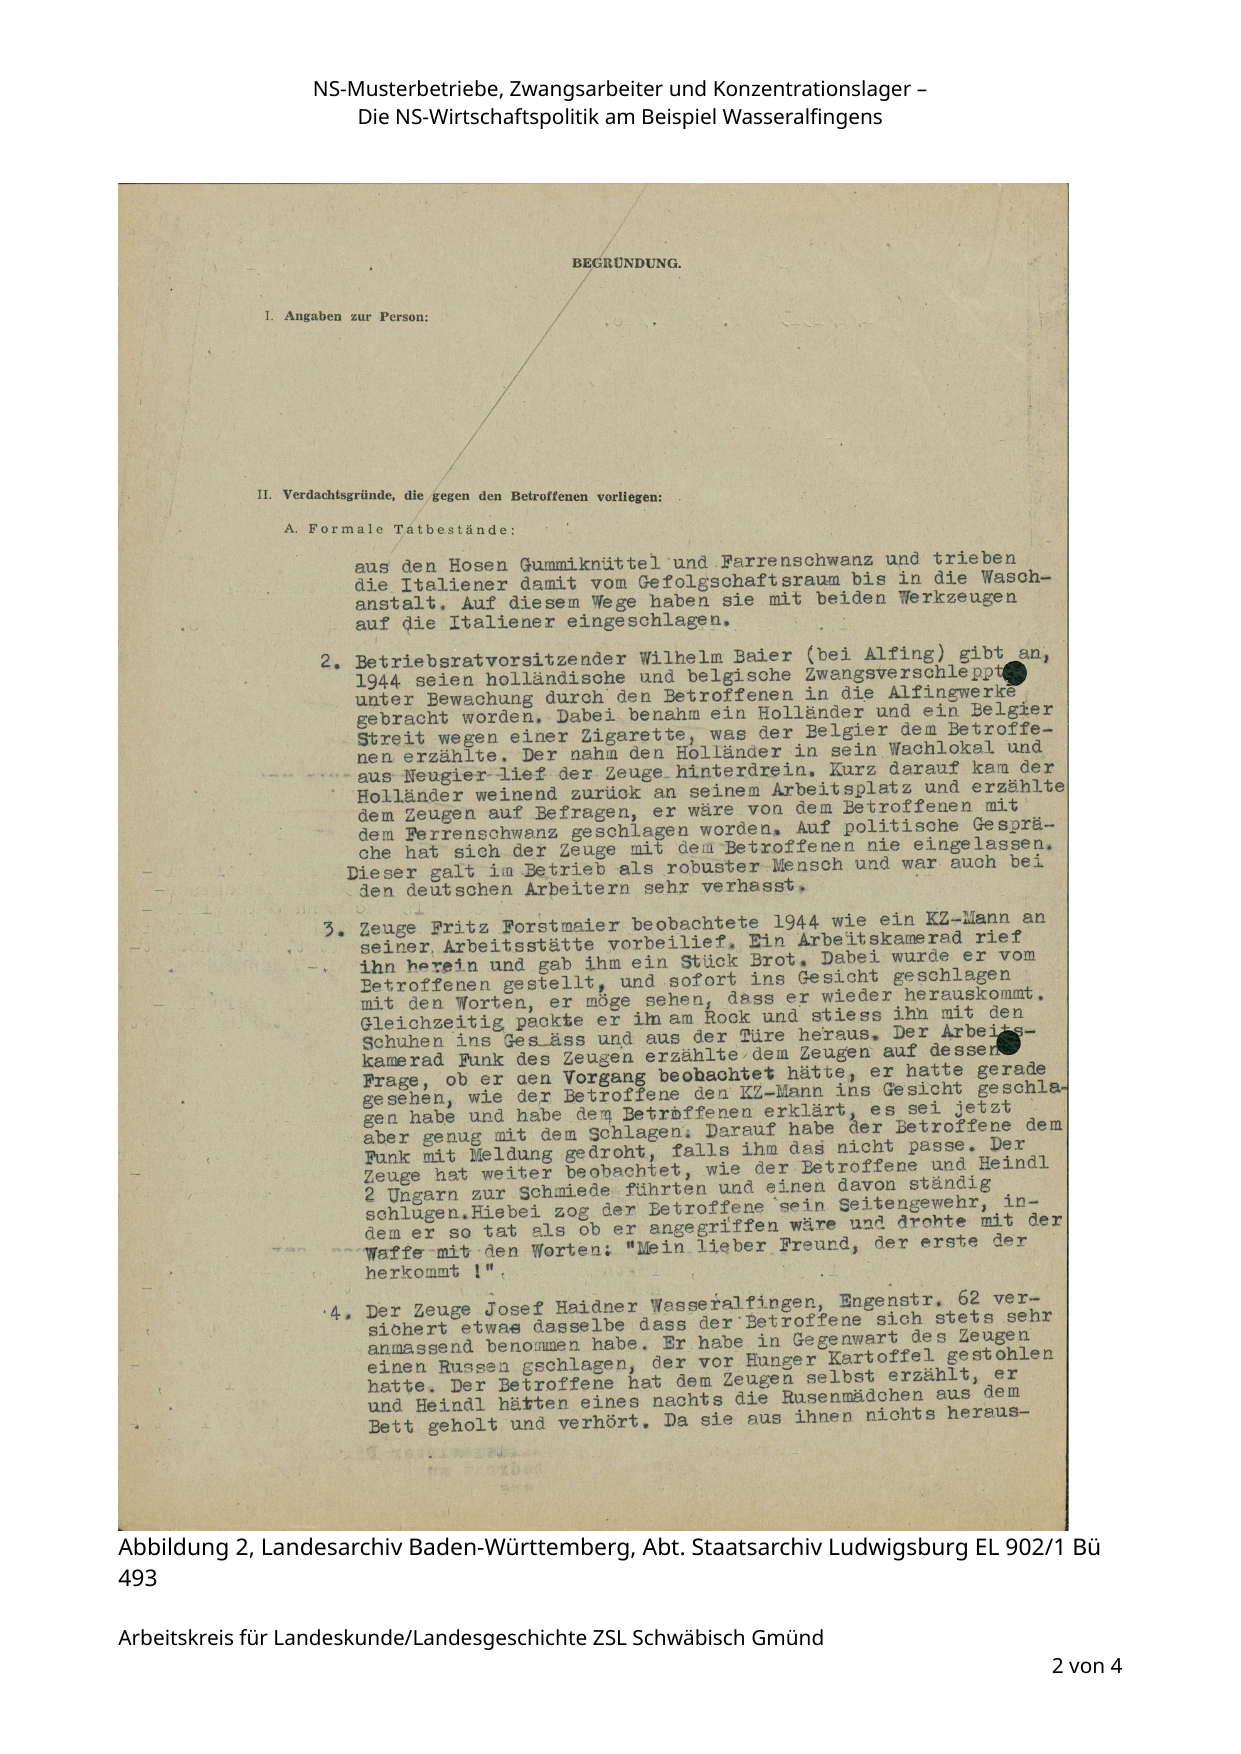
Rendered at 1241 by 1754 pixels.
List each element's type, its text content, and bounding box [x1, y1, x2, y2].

text Abbildung 2, Landesarchiv Baden-Württemberg, Abt. Staatsarchiv Ludwigsburg EL 902/1 Bü 493 [118, 1531, 1122, 1593]
picture [118, 183, 1069, 1531]
